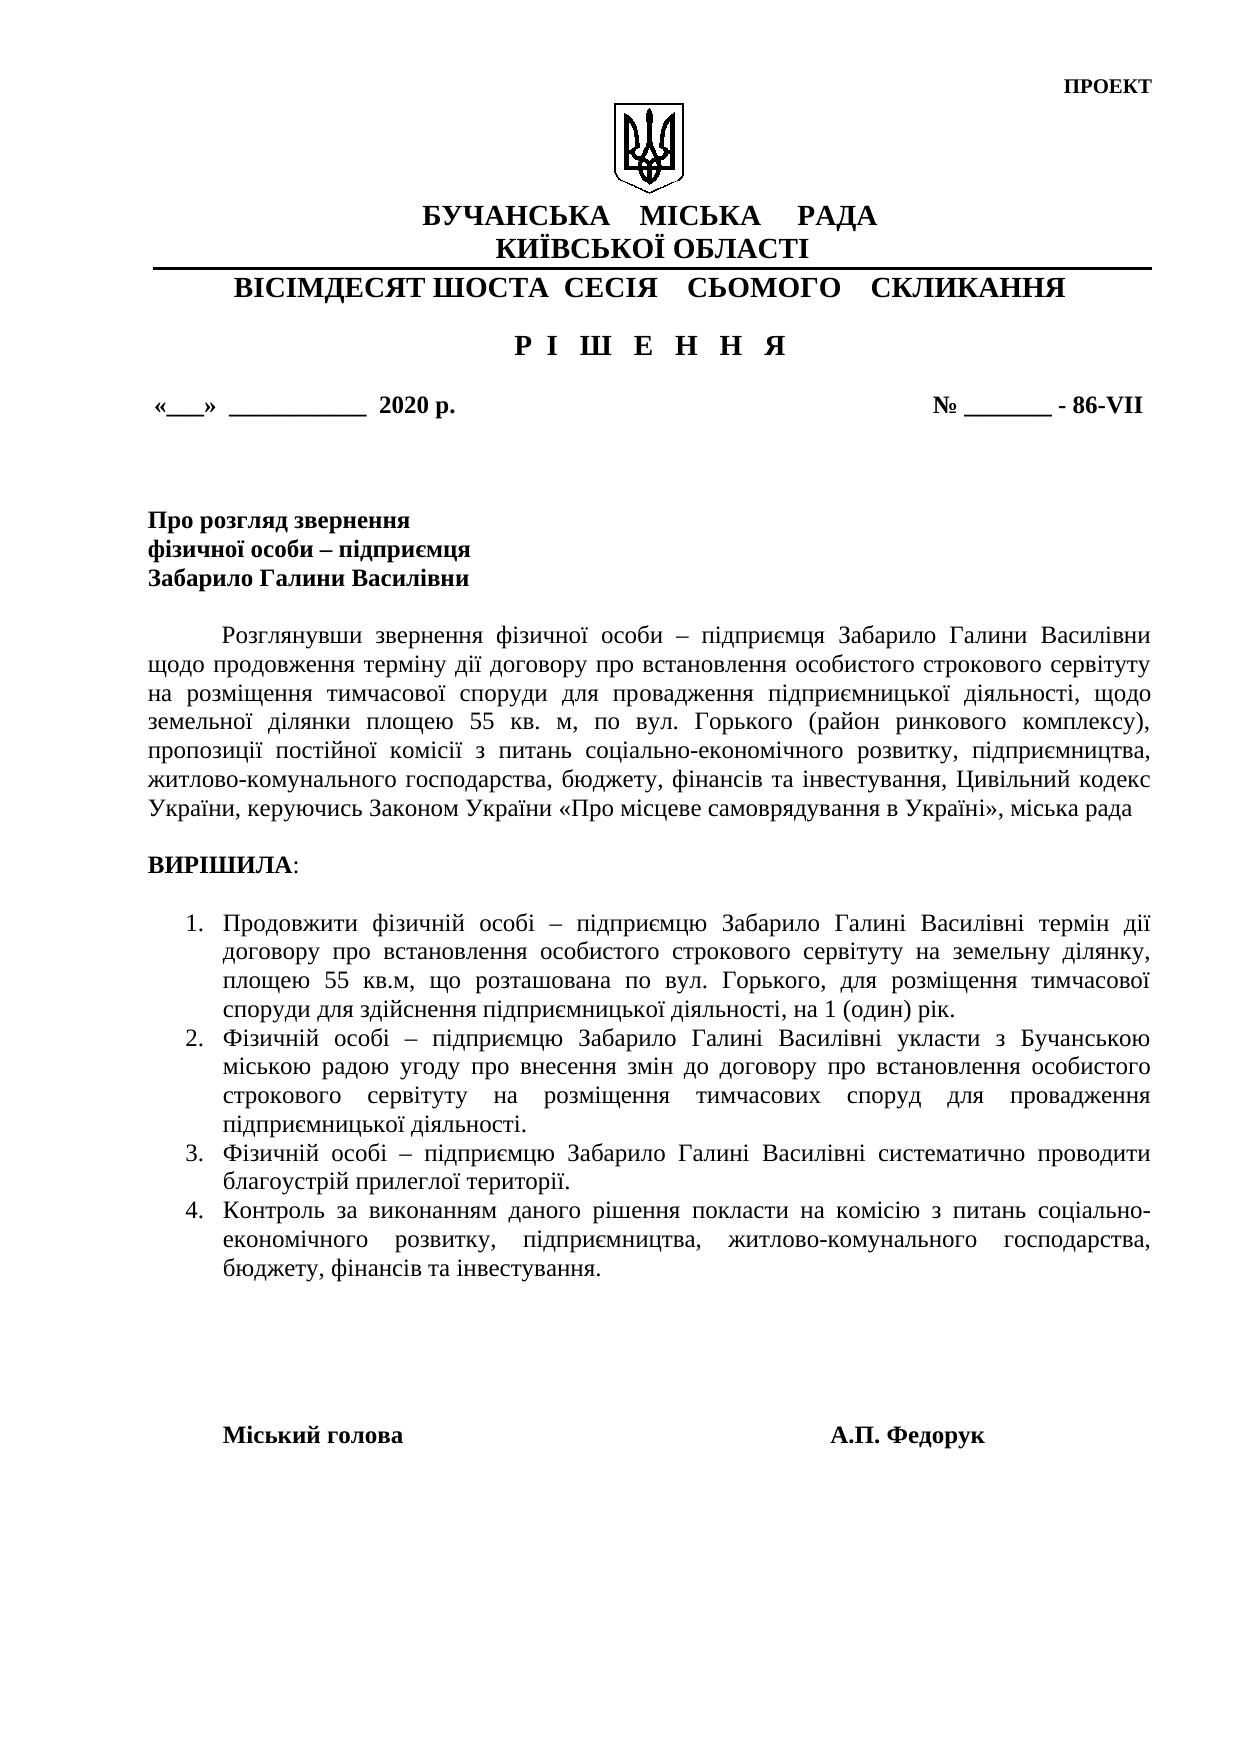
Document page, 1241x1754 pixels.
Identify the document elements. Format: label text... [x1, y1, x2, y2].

text Розглянувши звернення фізичної особи – підприємця Забарило Галини Василівни щодо продовження терміну дії договору про встановлення особистого строкового сервітуту на розміщення тимчасової споруди для провадження підприємницької діяльності, щодо земельної ділянки площею 55 кв. м, по вул. Горького (район ринкового комплексу), пропозиції постійної комісії з питань соціально-економічного розвитку, підприємництва, житлово-комунального господарства, бюджету, фінансів та інвестування, Цивільний кодекс України, керуючись Законом України «Про місцеве самоврядування в Україні», міська рада [148, 620, 1152, 821]
subtitle Р І Ш Е Н Н Я [148, 328, 1152, 361]
text БУЧАНСЬКА МІСЬКА РАДА [148, 198, 1152, 231]
list Фізичній особі – підприємцю Забарило Галині Василівні укласти з Бучанською міською радою угоду про внесення змін до договору про встановлення особистого строкового сервітуту на розміщення тимчасових споруд для провадження підприємницької діяльності. [185, 1023, 1152, 1138]
text ВИРІШИЛА: [148, 850, 1152, 879]
text Забарило Галини Василівни [148, 563, 1152, 591]
subtitle «___» ___________ 2020 р. № _______ - 86-VII [148, 390, 1152, 419]
subtitle ПРОЕКТ [148, 74, 1152, 98]
text ВІСІМДЕСЯТ ШОСТА СЕСІЯ СЬОМОГО СКЛИКАННЯ [148, 270, 1152, 304]
list Продовжити фізичній особі – підприємцю Забарило Галині Василівні термін дії договору про встановлення особистого строкового сервітуту на земельну ділянку, площею 55 кв.м, що розташована по вул. Горького, для розміщення тимчасової споруди для здійснення підприємницької діяльності, на 1 (один) рік. [185, 908, 1152, 1023]
list Фізичній особі – підприємцю Забарило Галині Василівні систематично проводити благоустрій прилеглої території. [185, 1138, 1152, 1195]
text Про розгляд звернення [148, 505, 1152, 534]
text фізичної особи – підприємця [148, 534, 1152, 563]
list Контроль за виконанням даного рішення покласти на комісію з питань соціально-економічного розвитку, підприємництва, житлово-комунального господарства, бюджету, фінансів та інвестування. [185, 1195, 1152, 1281]
subtitle КИЇВСЬКОЇ ОБЛАСТІ [153, 231, 1152, 267]
subtitle Міський голова А.П. Федорук [148, 1420, 1152, 1449]
